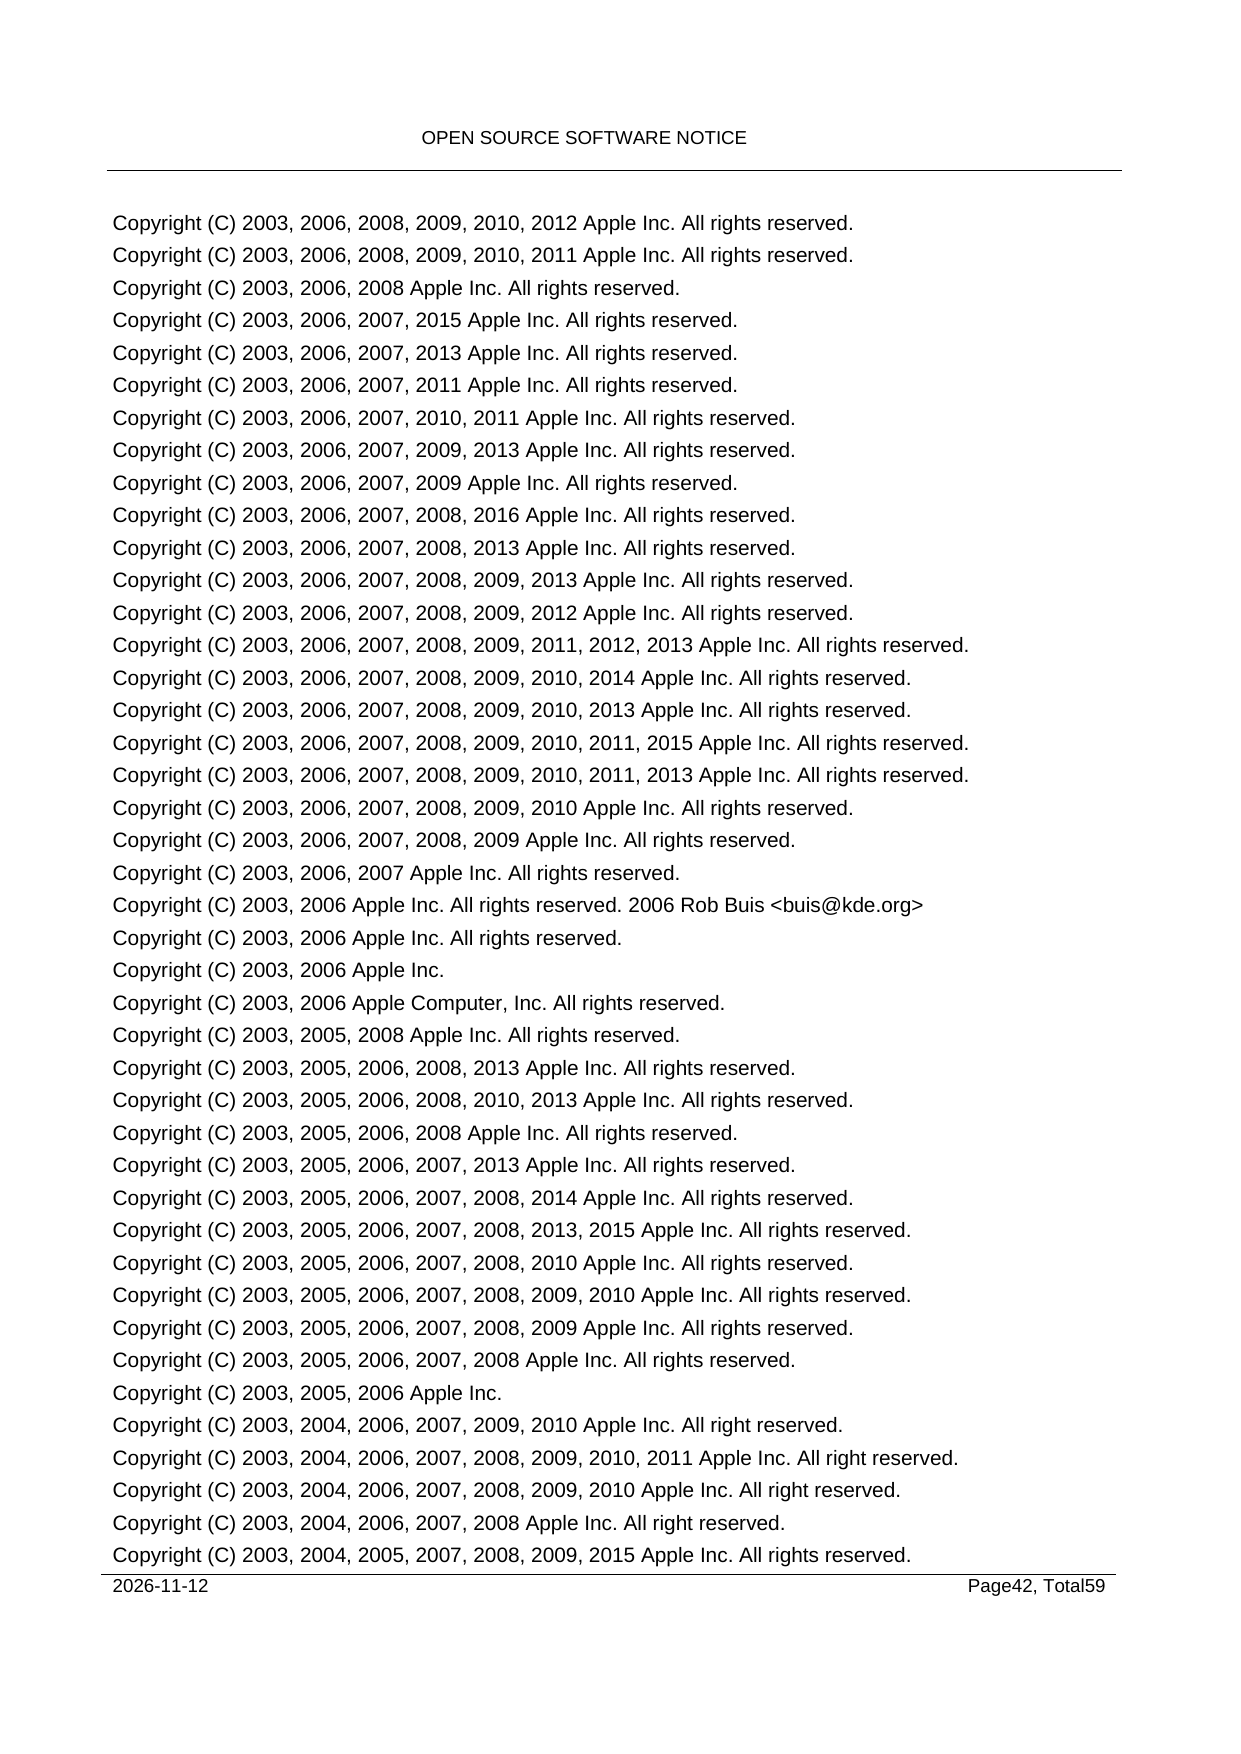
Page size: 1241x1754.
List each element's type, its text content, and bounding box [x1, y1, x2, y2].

text Copyright (C) 2003, 2006 Apple Inc. All rights reserved. [112, 921, 1128, 954]
text Copyright (C) 2003, 2006, 2008, 2009, 2010, 2011 Apple Inc. All rights reserved. [112, 239, 1128, 271]
text Copyright (C) 2003, 2006, 2007, 2008, 2016 Apple Inc. All rights reserved. [112, 499, 1128, 531]
text Copyright (C) 2003, 2006, 2008 Apple Inc. All rights reserved. [112, 271, 1128, 304]
text Copyright (C) 2003, 2005, 2008 Apple Inc. All rights reserved. [112, 1019, 1128, 1051]
text Copyright (C) 2003, 2005, 2006, 2007, 2008, 2009, 2010 Apple Inc. All rights reserved. [112, 1279, 1128, 1311]
text Copyright (C) 2003, 2005, 2006, 2007, 2008 Apple Inc. All rights reserved. [112, 1344, 1128, 1376]
text Copyright (C) 2003, 2006, 2007, 2011 Apple Inc. All rights reserved. [112, 369, 1128, 401]
text Copyright (C) 2003, 2006, 2007, 2008, 2009, 2010, 2013 Apple Inc. All rights reserved. [112, 694, 1128, 726]
text Copyright (C) 2003, 2005, 2006, 2007, 2008, 2013, 2015 Apple Inc. All rights reserved. [112, 1214, 1128, 1246]
text Copyright (C) 2003, 2004, 2005, 2007, 2008, 2009, 2015 Apple Inc. All rights reserved. [112, 1539, 1128, 1571]
text Copyright (C) 2003, 2006, 2007, 2008, 2009, 2011, 2012, 2013 Apple Inc. All rights reserved. [112, 629, 1128, 661]
text Copyright (C) 2003, 2006, 2007, 2009, 2013 Apple Inc. All rights reserved. [112, 434, 1128, 466]
text Copyright (C) 2003, 2006, 2007, 2008, 2009, 2010, 2011, 2015 Apple Inc. All rights reserved. [112, 726, 1128, 759]
text Copyright (C) 2003, 2006 Apple Inc. All rights reserved. 2006 Rob Buis <buis@kde.org> [112, 889, 1128, 921]
text Copyright (C) 2003, 2006 Apple Inc. [112, 954, 1128, 986]
text Copyright (C) 2003, 2006, 2007, 2008, 2009, 2010, 2014 Apple Inc. All rights reserved. [112, 661, 1128, 694]
text Copyright (C) 2003, 2004, 2006, 2007, 2008 Apple Inc. All right reserved. [112, 1506, 1128, 1539]
text Copyright (C) 2003, 2006, 2007, 2009 Apple Inc. All rights reserved. [112, 466, 1128, 499]
text Copyright (C) 2003, 2006, 2007, 2008, 2009, 2010, 2011, 2013 Apple Inc. All rights reserved. [112, 759, 1128, 791]
text Copyright (C) 2003, 2005, 2006, 2008, 2013 Apple Inc. All rights reserved. [112, 1051, 1128, 1084]
text Copyright (C) 2003, 2005, 2006, 2007, 2008, 2014 Apple Inc. All rights reserved. [112, 1181, 1128, 1214]
text Copyright (C) 2003, 2005, 2006, 2007, 2008, 2009 Apple Inc. All rights reserved. [112, 1311, 1128, 1344]
text Copyright (C) 2003, 2006, 2007, 2008, 2009, 2010 Apple Inc. All rights reserved. [112, 791, 1128, 824]
text Copyright (C) 2003, 2004, 2006, 2007, 2008, 2009, 2010, 2011 Apple Inc. All right reserved. [112, 1441, 1128, 1474]
text Copyright (C) 2003, 2006, 2007, 2008, 2009, 2013 Apple Inc. All rights reserved. [112, 564, 1128, 596]
text Copyright (C) 2003, 2006, 2007, 2010, 2011 Apple Inc. All rights reserved. [112, 401, 1128, 434]
text Copyright (C) 2003, 2006, 2008, 2009, 2010, 2012 Apple Inc. All rights reserved. [112, 206, 1128, 239]
text Copyright (C) 2003, 2006, 2007, 2013 Apple Inc. All rights reserved. [112, 336, 1128, 369]
text Copyright (C) 2003, 2006, 2007 Apple Inc. All rights reserved. [112, 856, 1128, 889]
text Copyright (C) 2003, 2006 Apple Computer, Inc. All rights reserved. [112, 986, 1128, 1019]
text Copyright (C) 2003, 2006, 2007, 2008, 2013 Apple Inc. All rights reserved. [112, 531, 1128, 564]
text Copyright (C) 2003, 2005, 2006, 2007, 2008, 2010 Apple Inc. All rights reserved. [112, 1246, 1128, 1279]
text Copyright (C) 2003, 2006, 2007, 2015 Apple Inc. All rights reserved. [112, 304, 1128, 336]
text Copyright (C) 2003, 2006, 2007, 2008, 2009, 2012 Apple Inc. All rights reserved. [112, 596, 1128, 629]
text Copyright (C) 2003, 2004, 2006, 2007, 2008, 2009, 2010 Apple Inc. All right reserved. [112, 1474, 1128, 1506]
text Copyright (C) 2003, 2004, 2006, 2007, 2009, 2010 Apple Inc. All right reserved. [112, 1409, 1128, 1441]
text Copyright (C) 2003, 2005, 2006, 2008 Apple Inc. All rights reserved. [112, 1116, 1128, 1149]
text Copyright (C) 2003, 2005, 2006, 2008, 2010, 2013 Apple Inc. All rights reserved. [112, 1084, 1128, 1116]
text Copyright (C) 2003, 2005, 2006, 2007, 2013 Apple Inc. All rights reserved. [112, 1149, 1128, 1181]
text Copyright (C) 2003, 2005, 2006 Apple Inc. [112, 1376, 1128, 1409]
text Copyright (C) 2003, 2006, 2007, 2008, 2009 Apple Inc. All rights reserved. [112, 824, 1128, 856]
